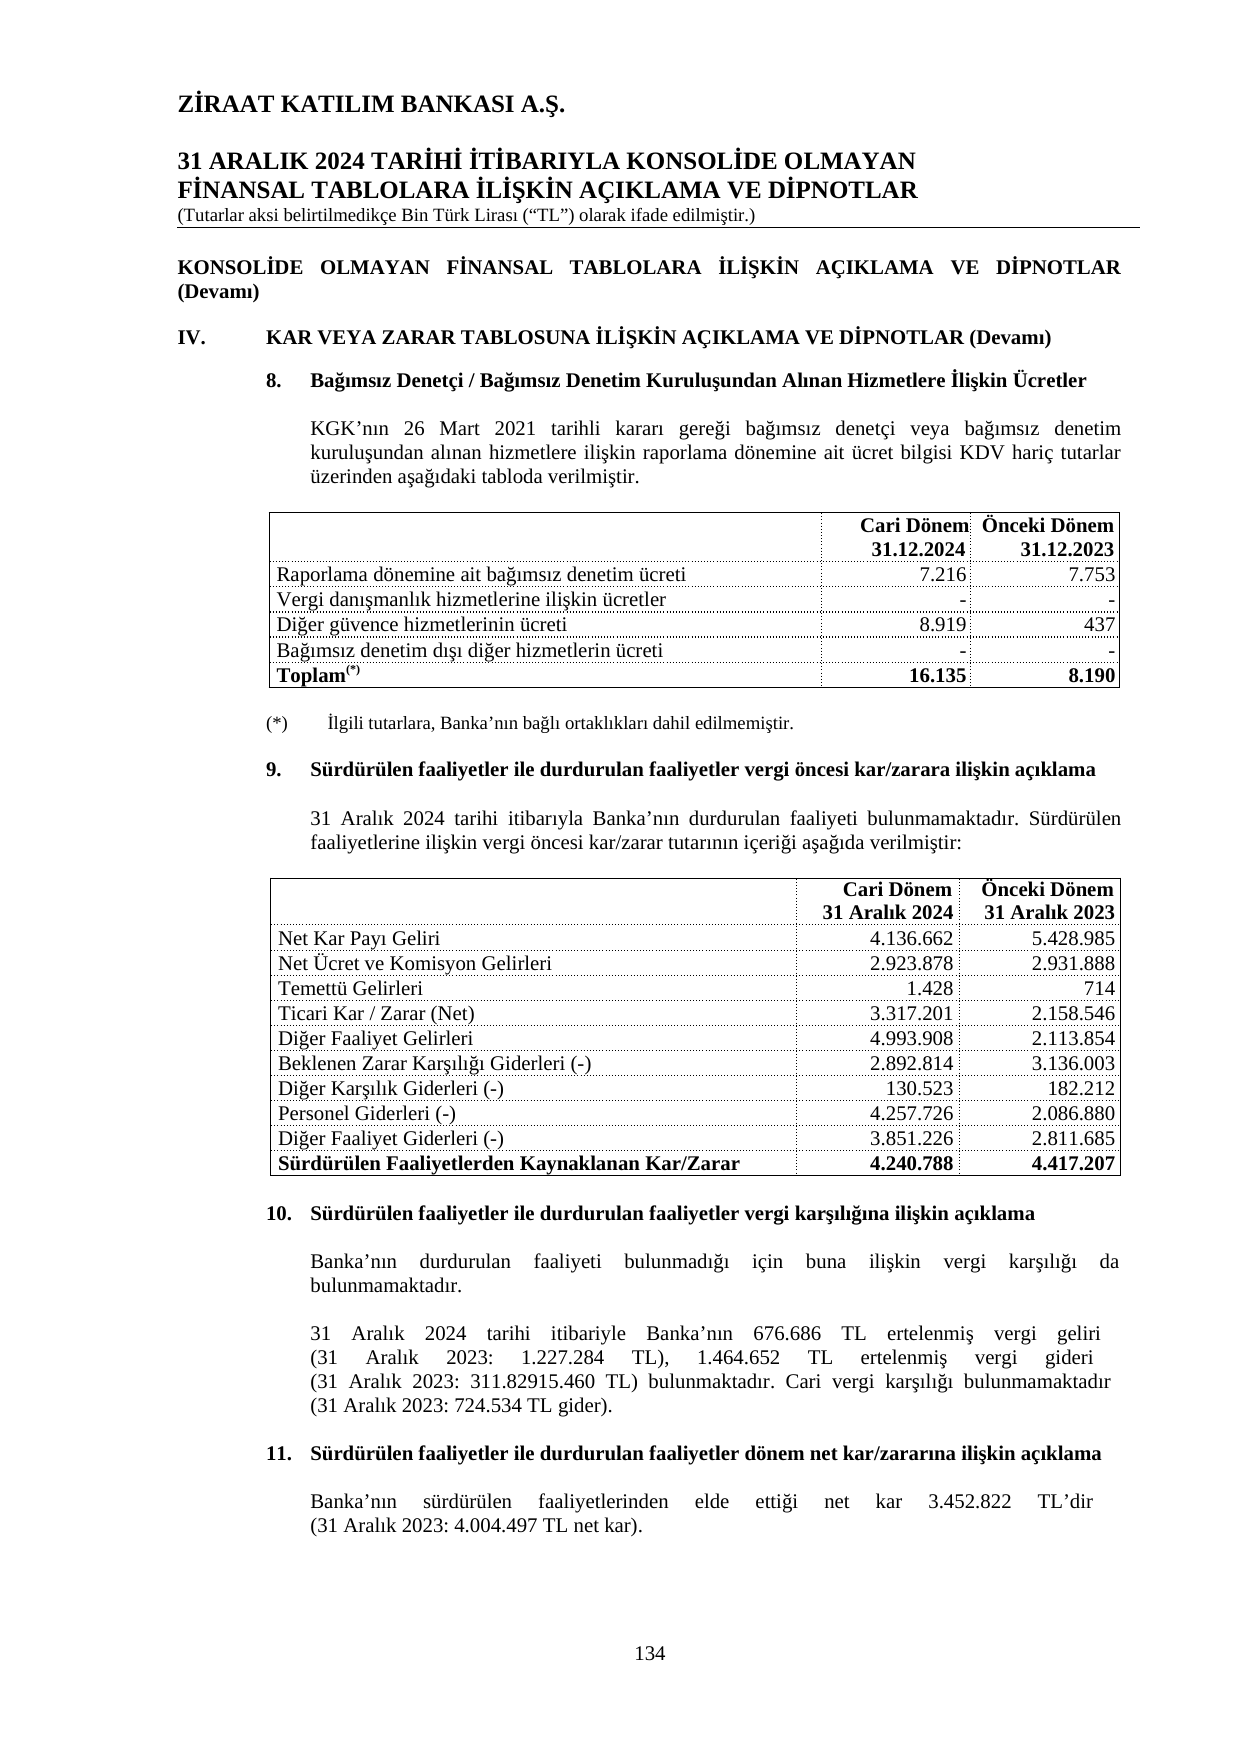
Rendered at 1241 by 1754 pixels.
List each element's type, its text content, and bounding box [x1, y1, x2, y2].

list Bağımsız Denetçi / Bağımsız Denetim Kuruluşundan Alınan Hizmetlere İlişkin Ücretler [266, 368, 1122, 392]
text (*) İlgili tutarlara, Banka’nın bağlı ortaklıkları dahil edilmemiştir. [177, 712, 1122, 733]
text 9. Sürdürülen faaliyetler ile durdurulan faaliyetler vergi öncesi kar/zarara ilişkin açıklama [266, 757, 1122, 781]
text 31 Aralık 2024 tarihi itibariyle Banka’nın 676.686 TL ertelenmiş vergi geliri (31 Aralık 2023: 1.227.284 TL), 1.464.652 TL ertelenmiş vergi gideri (31 Aralık 2023: 311.82915.460 TL) bulunmaktadır. Cari vergi karşılığı bulunmamaktadır (31 Aralık 2023: 724.534 TL gider). [310, 1321, 1122, 1417]
text Banka’nın durdurulan faaliyeti bulunmadığı için buna ilişkin vergi karşılığı da bulunmamaktadır. [310, 1249, 1120, 1297]
text KONSOLİDE OLMAYAN FİNANSAL TABLOLARA İLİŞKİN AÇIKLAMA VE DİPNOTLAR (Devamı) [177, 255, 1122, 303]
text 11. Sürdürülen faaliyetler ile durdurulan faaliyetler dönem net kar/zararına ilişkin açıklama [266, 1441, 1120, 1465]
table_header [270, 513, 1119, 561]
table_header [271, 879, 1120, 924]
text KGK’nın 26 Mart 2021 tarihli kararı gereği bağımsız denetçi veya bağımsız denetim kuruluşundan alınan hizmetlere ilişkin raporlama dönemine ait ücret bilgisi KDV hariç tutarlar üzerinden aşağıdaki tabloda verilmiştir. [310, 416, 1122, 488]
text IV. KAR VEYA ZARAR TABLOSUNA İLİŞKİN AÇIKLAMA VE DİPNOTLAR (Devamı) [177, 327, 1122, 348]
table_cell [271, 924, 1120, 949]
text Banka’nın sürdürülen faaliyetlerinden elde ettiği net kar 3.452.822 TL’dir (31 Aralık 2023: 4.004.497 TL net kar). [310, 1489, 1120, 1537]
text 10. Sürdürülen faaliyetler ile durdurulan faaliyetler vergi karşılığına ilişkin açıklama [266, 1201, 1120, 1224]
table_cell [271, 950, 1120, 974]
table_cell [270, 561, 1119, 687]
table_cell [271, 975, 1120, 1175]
text 31 Aralık 2024 tarihi itibarıyla Banka’nın durdurulan faaliyeti bulunmamaktadır. Sürdürülen faaliyetlerine ilişkin vergi öncesi kar/zarar tutarının içeriği aşağıda verilmiştir: [310, 806, 1122, 854]
